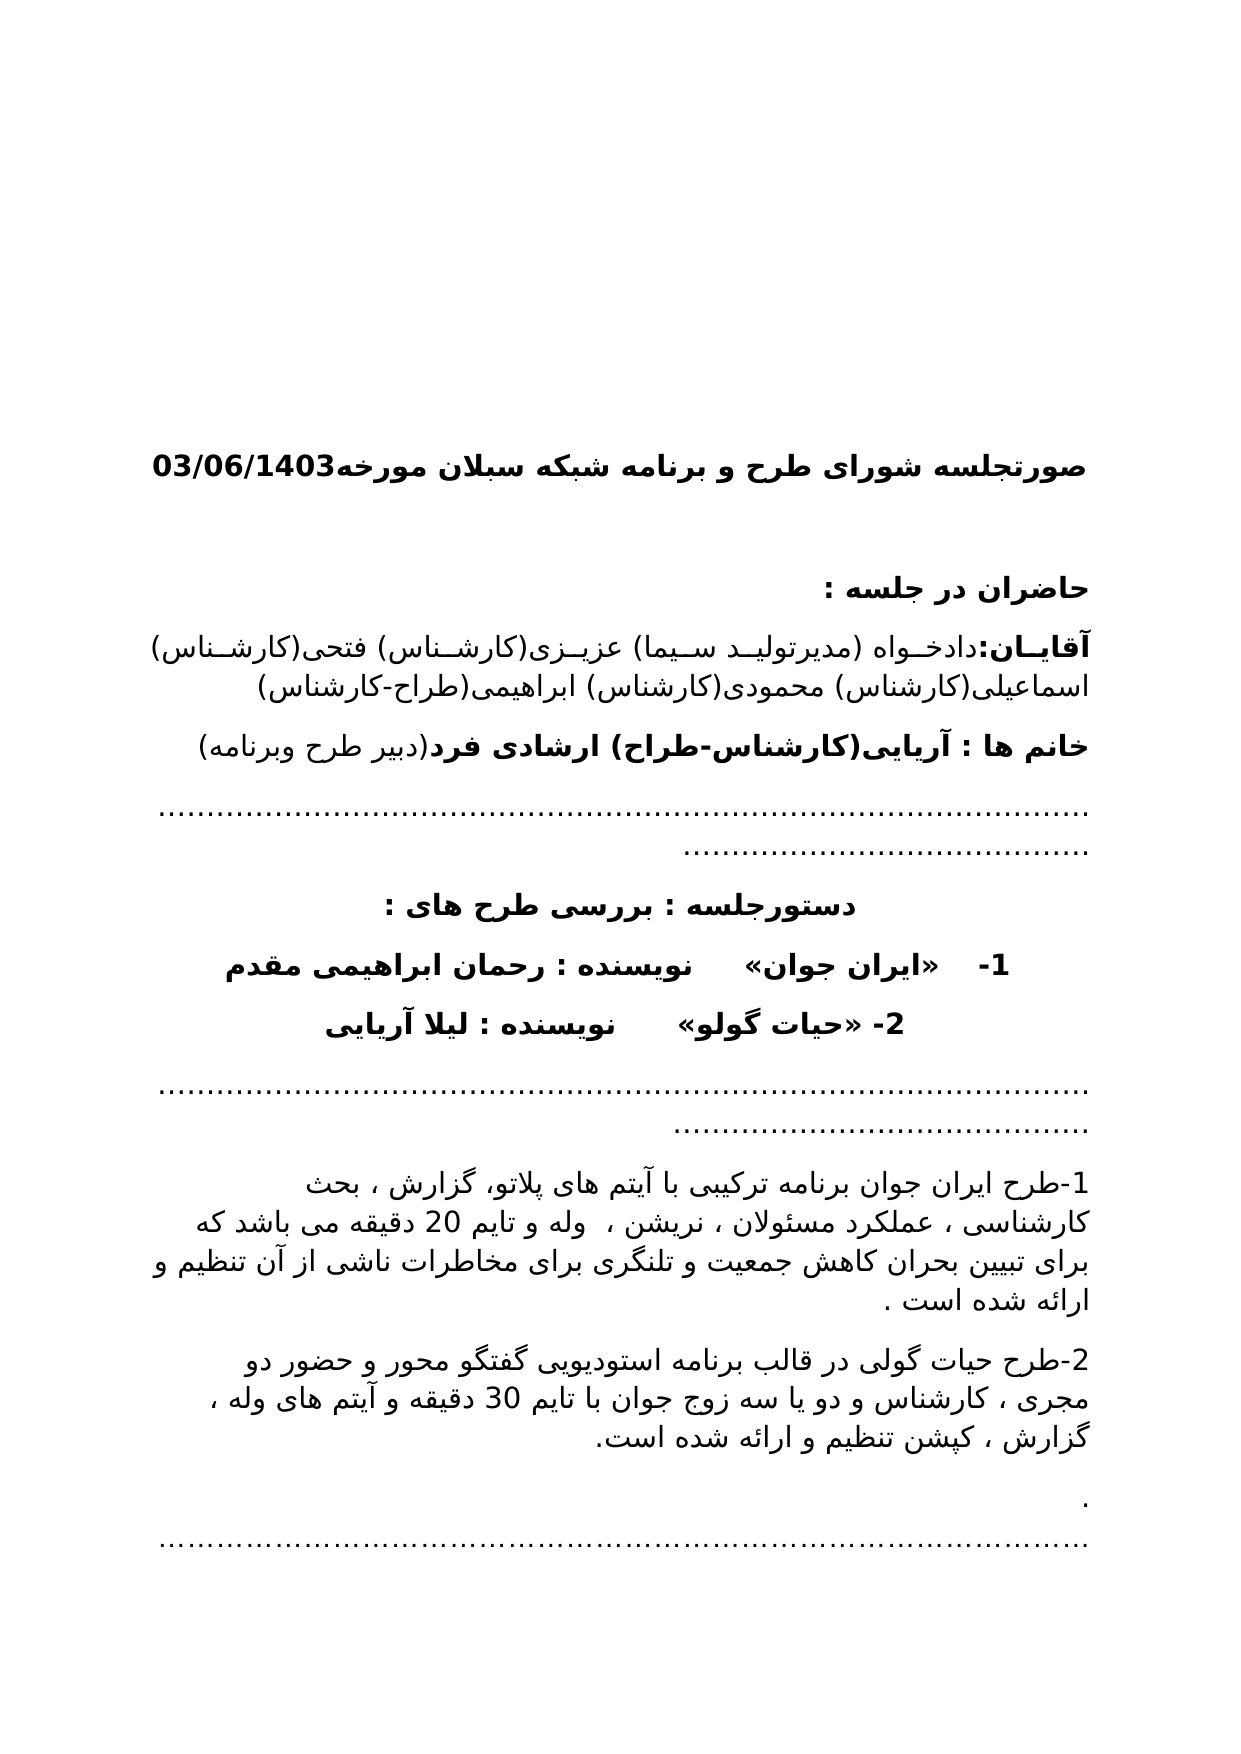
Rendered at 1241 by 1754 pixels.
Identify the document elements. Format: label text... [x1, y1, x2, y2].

list «ایران جوان» نویسنده : رحمان ابراهیمی مقدم [150, 948, 1053, 982]
text …………………………………………………………………………………………………………………………. [150, 1067, 1090, 1140]
text آقایان:دادخواه (مدیرتولید سیما) عزیزی(کارشناس) فتحی(کارشناس) اسماعیلی(کارشناس) محمودی(کارشناس) ابراهیمی(طراح-کارشناس) [150, 631, 1090, 704]
text 2- «حیات گولو» نویسنده : لیلا آریایی [150, 1008, 1090, 1042]
text دستورجلسه : بررسی طرح های : [150, 888, 1090, 922]
text ………………………………………………………………………………………………………………………… [150, 789, 1090, 862]
text خانم ها : آریایی(کارشناس-طراح) ارشادی فرد(دبیر طرح وبرنامه) [150, 729, 1090, 763]
text صورتجلسه شورای طرح و برنامه شبکه سبلان مورخه03/06/1403 [150, 449, 1090, 483]
text حاضران در جلسه : [150, 571, 1090, 605]
text 1-طرح ایران جوان برنامه ترکیبی با آیتم های پلاتو، گزارش ، بحث کارشناسی ، عملکرد مسئولان ، نریشن ، وله و تایم 20 دقیقه می باشد که برای تبیین بحران کاهش جمعیت و تلنگری برای مخاطرات ناشی از آن تنظیم و ارائه شده است . [150, 1166, 1090, 1317]
text 2-طرح حیات گولی در قالب برنامه استودیویی گفتگو محور و حضور دو مجری ، کارشناس و دو یا سه زوج جوان با تایم 30 دقیقه و آیتم های وله ، گزارش ، کپشن تنظیم و ارائه شده است. [150, 1343, 1090, 1455]
text .…………………………………………………………………………………… [150, 1481, 1090, 1554]
